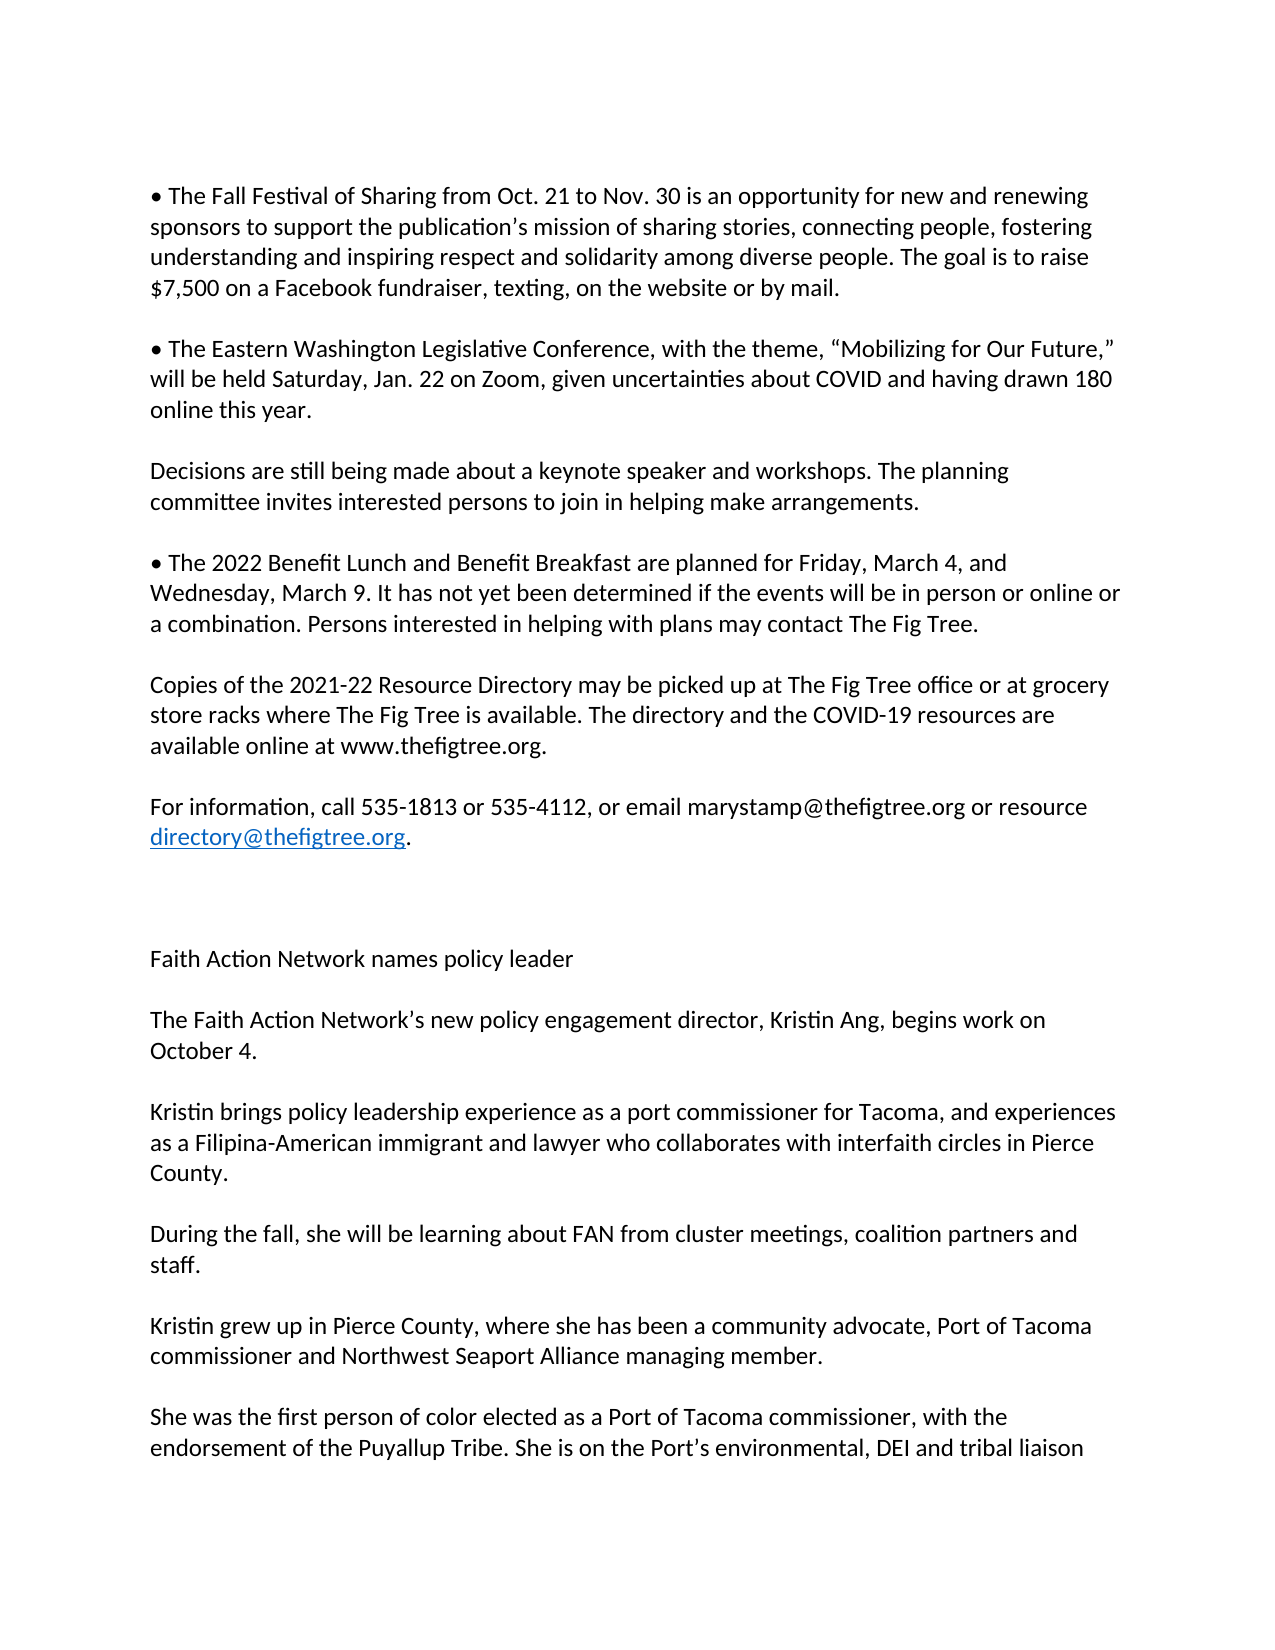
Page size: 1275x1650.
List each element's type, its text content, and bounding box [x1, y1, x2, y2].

text Faith Action Network names policy leader [150, 943, 1125, 974]
text • The Eastern Washington Legislative Conference, with the theme, “Mobilizing for Our Future,” will be held Saturday, Jan. 22 on Zoom, given uncertainties about COVID and having drawn 180 online this year. [150, 333, 1125, 425]
text • The Fall Festival of Sharing from Oct. 21 to Nov. 30 is an opportunity for new and renewing sponsors to support the publication’s mission of sharing stories, connecting people, fostering understanding and inspiring respect and solidarity among diverse people. The goal is to raise $7,500 on a Facebook fundraiser, texting, on the website or by mail. [150, 181, 1125, 303]
text Kristin brings policy leadership experience as a port commissioner for Tacoma, and experiences as a Filipina-American immigrant and lawyer who collaborates with interfaith circles in Pierce County. [150, 1096, 1125, 1188]
text During the fall, she will be learning about FAN from cluster meetings, coalition partners and staff. [150, 1218, 1125, 1279]
text Decisions are still being made about a keynote speaker and workshops. The planning committee invites interested persons to join in helping make arrangements. [150, 455, 1125, 516]
text For information, call 535-1813 or 535-4112, or email marystamp@thefigtree.org or resource directory@thefigtree.org. [150, 791, 1125, 852]
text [150, 1401, 1125, 1462]
text Copies of the 2021-22 Resource Directory may be picked up at The Fig Tree office or at grocery store racks where The Fig Tree is available. The directory and the COVID-19 resources are available online at www.thefigtree.org. [150, 669, 1125, 760]
text Kristin grew up in Pierce County, where she has been a community advocate, Port of Tacoma commissioner and Northwest Seaport Alliance managing member. [150, 1310, 1125, 1371]
text The Faith Action Network’s new policy engagement director, Kristin Ang, begins work on October 4. [150, 1004, 1125, 1066]
text • The 2022 Benefit Lunch and Benefit Breakfast are planned for Friday, March 4, and Wednesday, March 9. It has not yet been determined if the events will be in person or online or a combination. Persons interested in helping with plans may contact The Fig Tree. [150, 547, 1125, 638]
